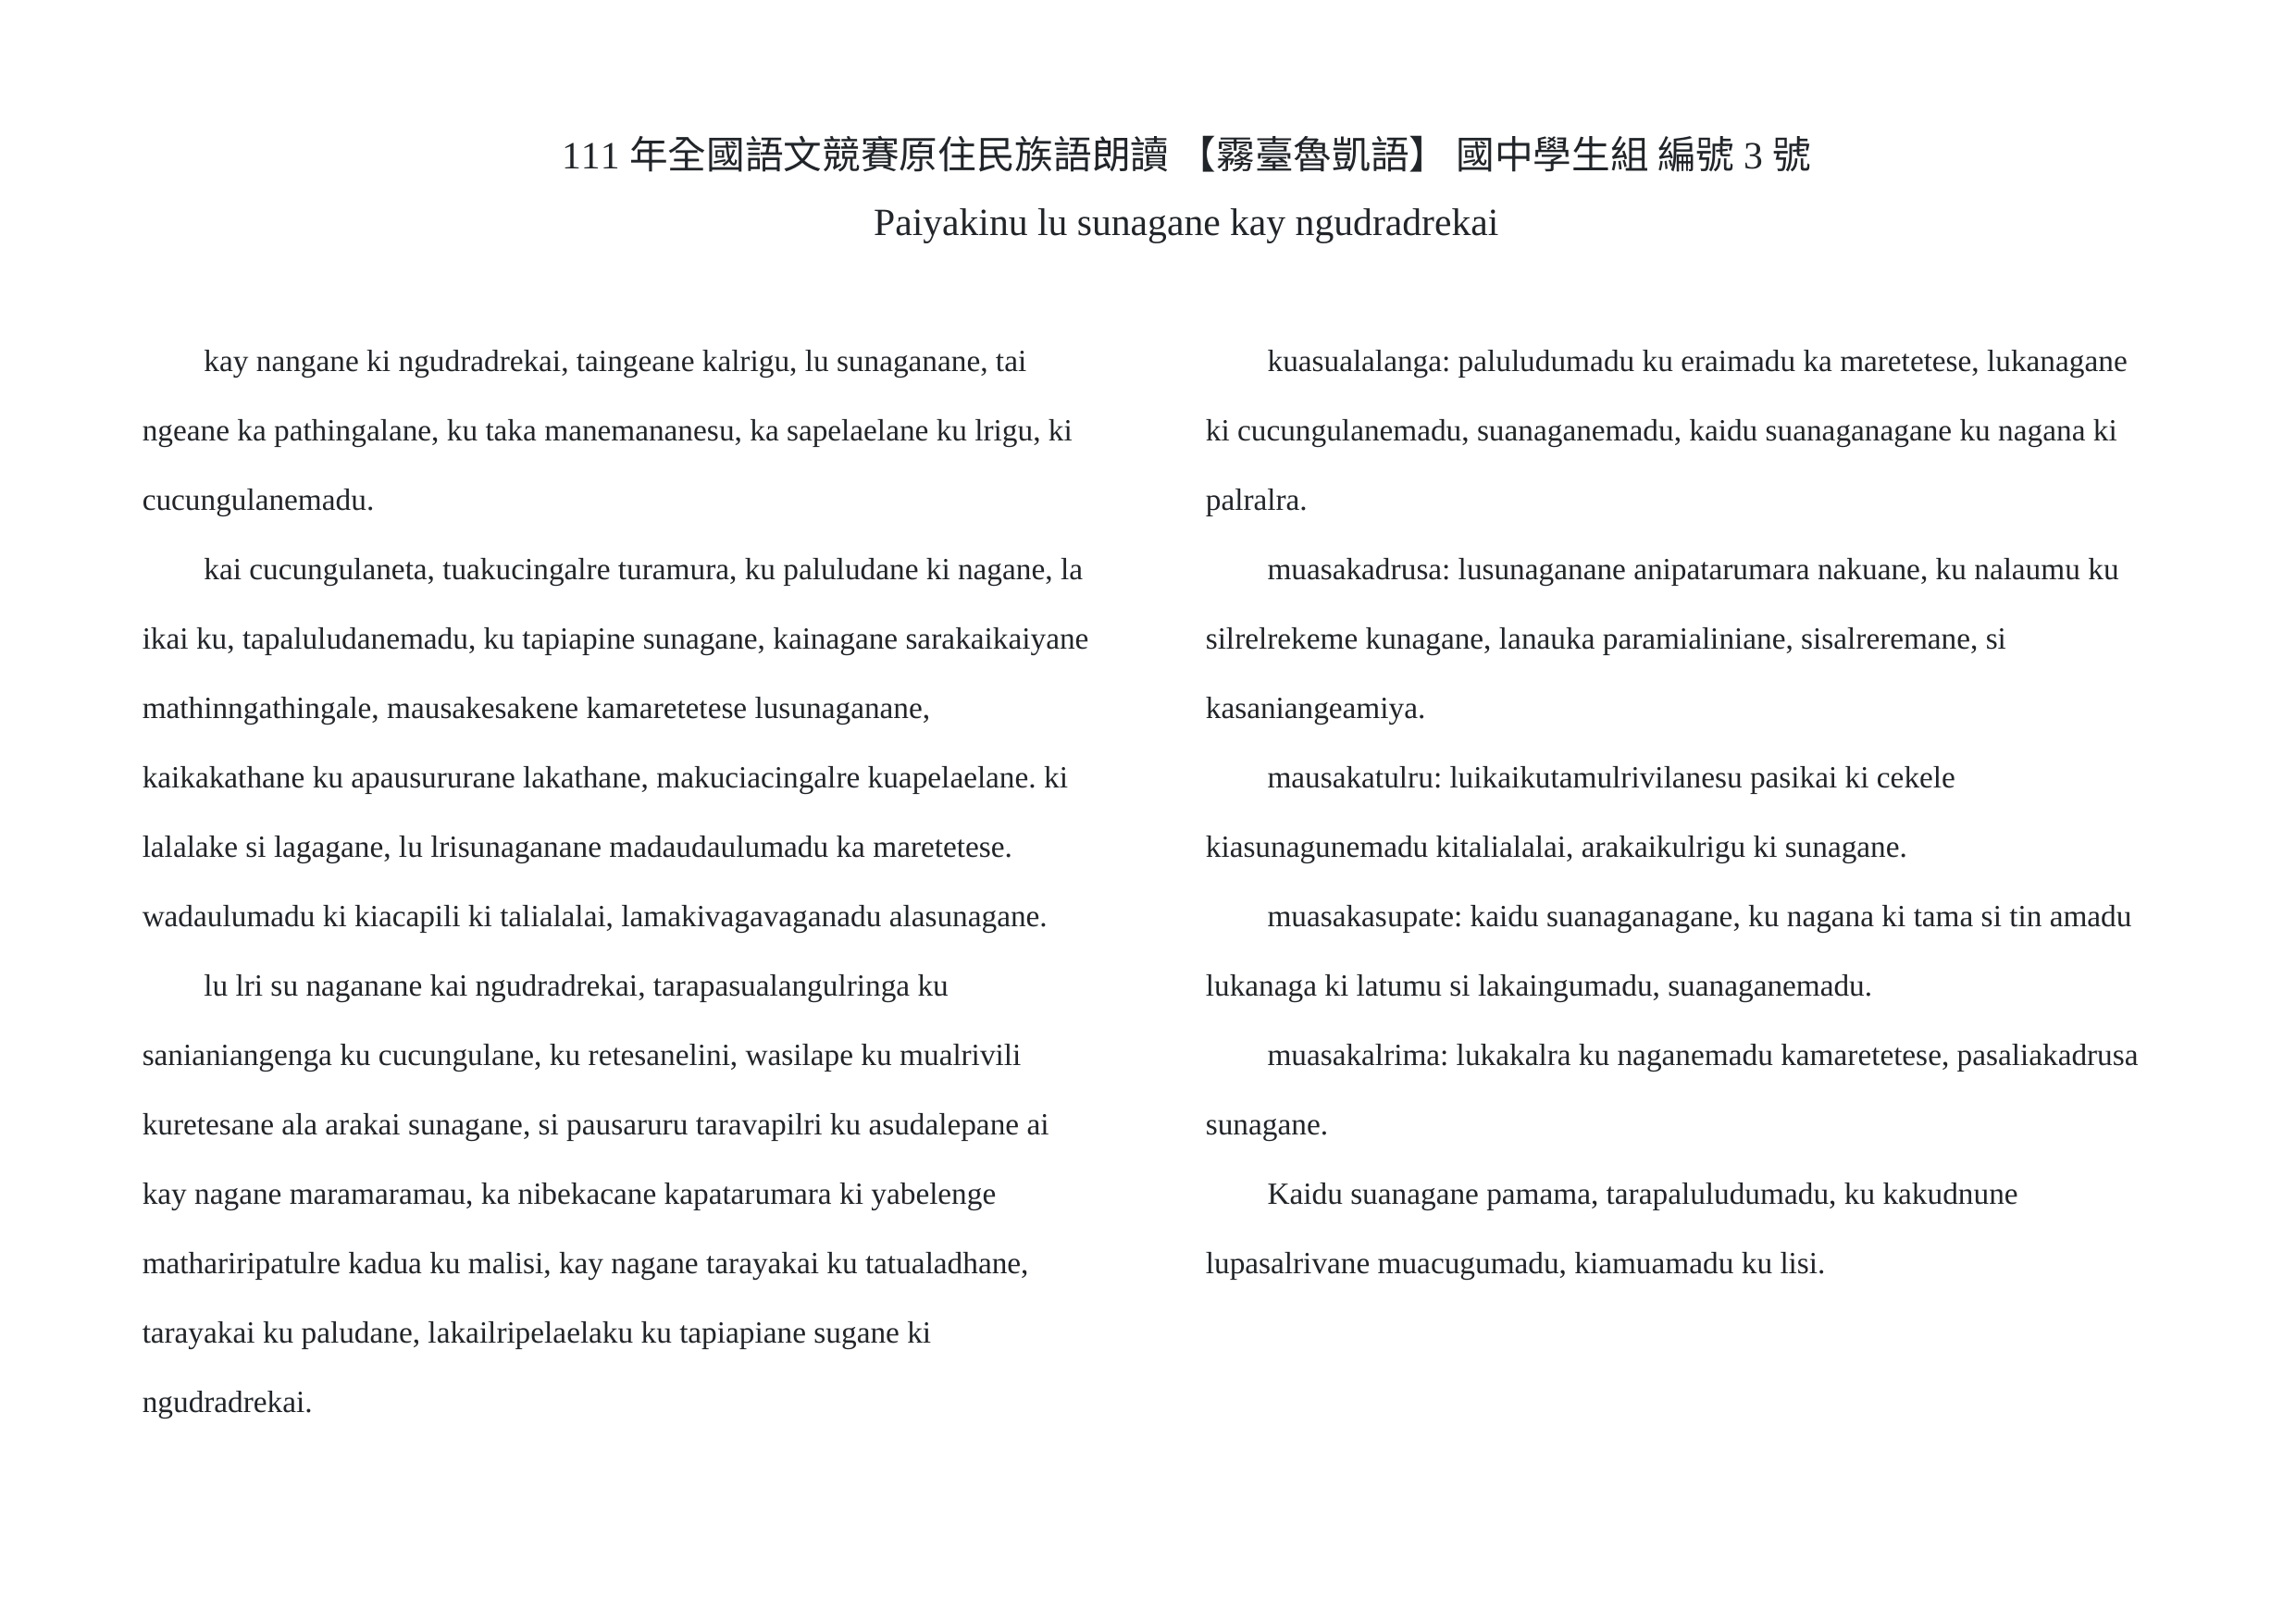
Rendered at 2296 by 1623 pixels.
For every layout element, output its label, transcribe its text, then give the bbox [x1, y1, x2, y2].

text kai cucungulaneta, tuakucingalre turamura, ku paluludane ki nagane, la ikai ku, tapaluludanemadu, ku tapiapine sunagane, kainagane sarakaikaiyane mathinngathingale, mausakesakene kamaretetese lusunaganane, kaikakathane ku apausururane lakathane, makuciacingalre kuapelaelane. ki lalalake si lagagane, lu lrisunaganane madaudaulumadu ka maretetese. wadaulumadu ki kiacapili ki talialalai, lamakivagavaganadu alasunagane. [142, 534, 1090, 950]
text lu lri su naganane kai ngudradrekai, tarapasualangulringa ku sanianiangenga ku cucungulane, ku retesanelini, wasilape ku mualrivili kuretesane ala arakai sunagane, si pausaruru taravapilri ku asudalepane ai kay nagane maramaramau, ka nibekacane kapatarumara ki yabelenge mathariripatulre kadua ku malisi, kay nagane tarayakai ku tatualadhane, tarayakai ku paludane, lakailripelaelaku ku tapiapiane sugane ki ngudradrekai. [142, 950, 1090, 1436]
text Kaidu suanagane pamama, tarapaluludumadu, ku kakudnune lupasalrivane muacugumadu, kiamuamadu ku lisi. [1206, 1158, 2153, 1297]
text kuasualalanga: paluludumadu ku eraimadu ka maretetese, lukanagane ki cucungulanemadu, suanaganemadu, kaidu suanaganagane ku nagana ki palralra. [1206, 326, 2153, 534]
text muasakalrima: lukakalra ku naganemadu kamaretetese, pasaliakadrusa sunagane. [1206, 1020, 2153, 1158]
text kay nangane ki ngudradrekai, taingeane kalrigu, lu sunaganane, tai ngeane ka pathingalane, ku taka manemananesu, ka sapelaelane ku lrigu, ki cucungulanemadu. [142, 326, 1090, 534]
text muasakasupate: kaidu suanaganagane, ku nagana ki tama si tin amadu lukanaga ki latumu si lakaingumadu, suanaganemadu. [1206, 881, 2153, 1020]
text Paiyakinu lu sunagane kay ngudradrekai [142, 187, 2153, 256]
text mausakatulru: luikaikutamulrivilanesu pasikai ki cekele kiasunagunemadu kitalialalai, arakaikulrigu ki sunagane. [1206, 742, 2153, 881]
text muasakadrusa: lusunaganane anipatarumara nakuane, ku nalaumu ku silrelrekeme kunagane, lanauka paramialiniane, sisalreremane, si kasaniangeamiya. [1206, 534, 2153, 742]
text 111 年全國語文競賽原住民族語朗讀 【霧臺魯凱語】 國中學生組 編號 3 號 [142, 118, 2153, 187]
